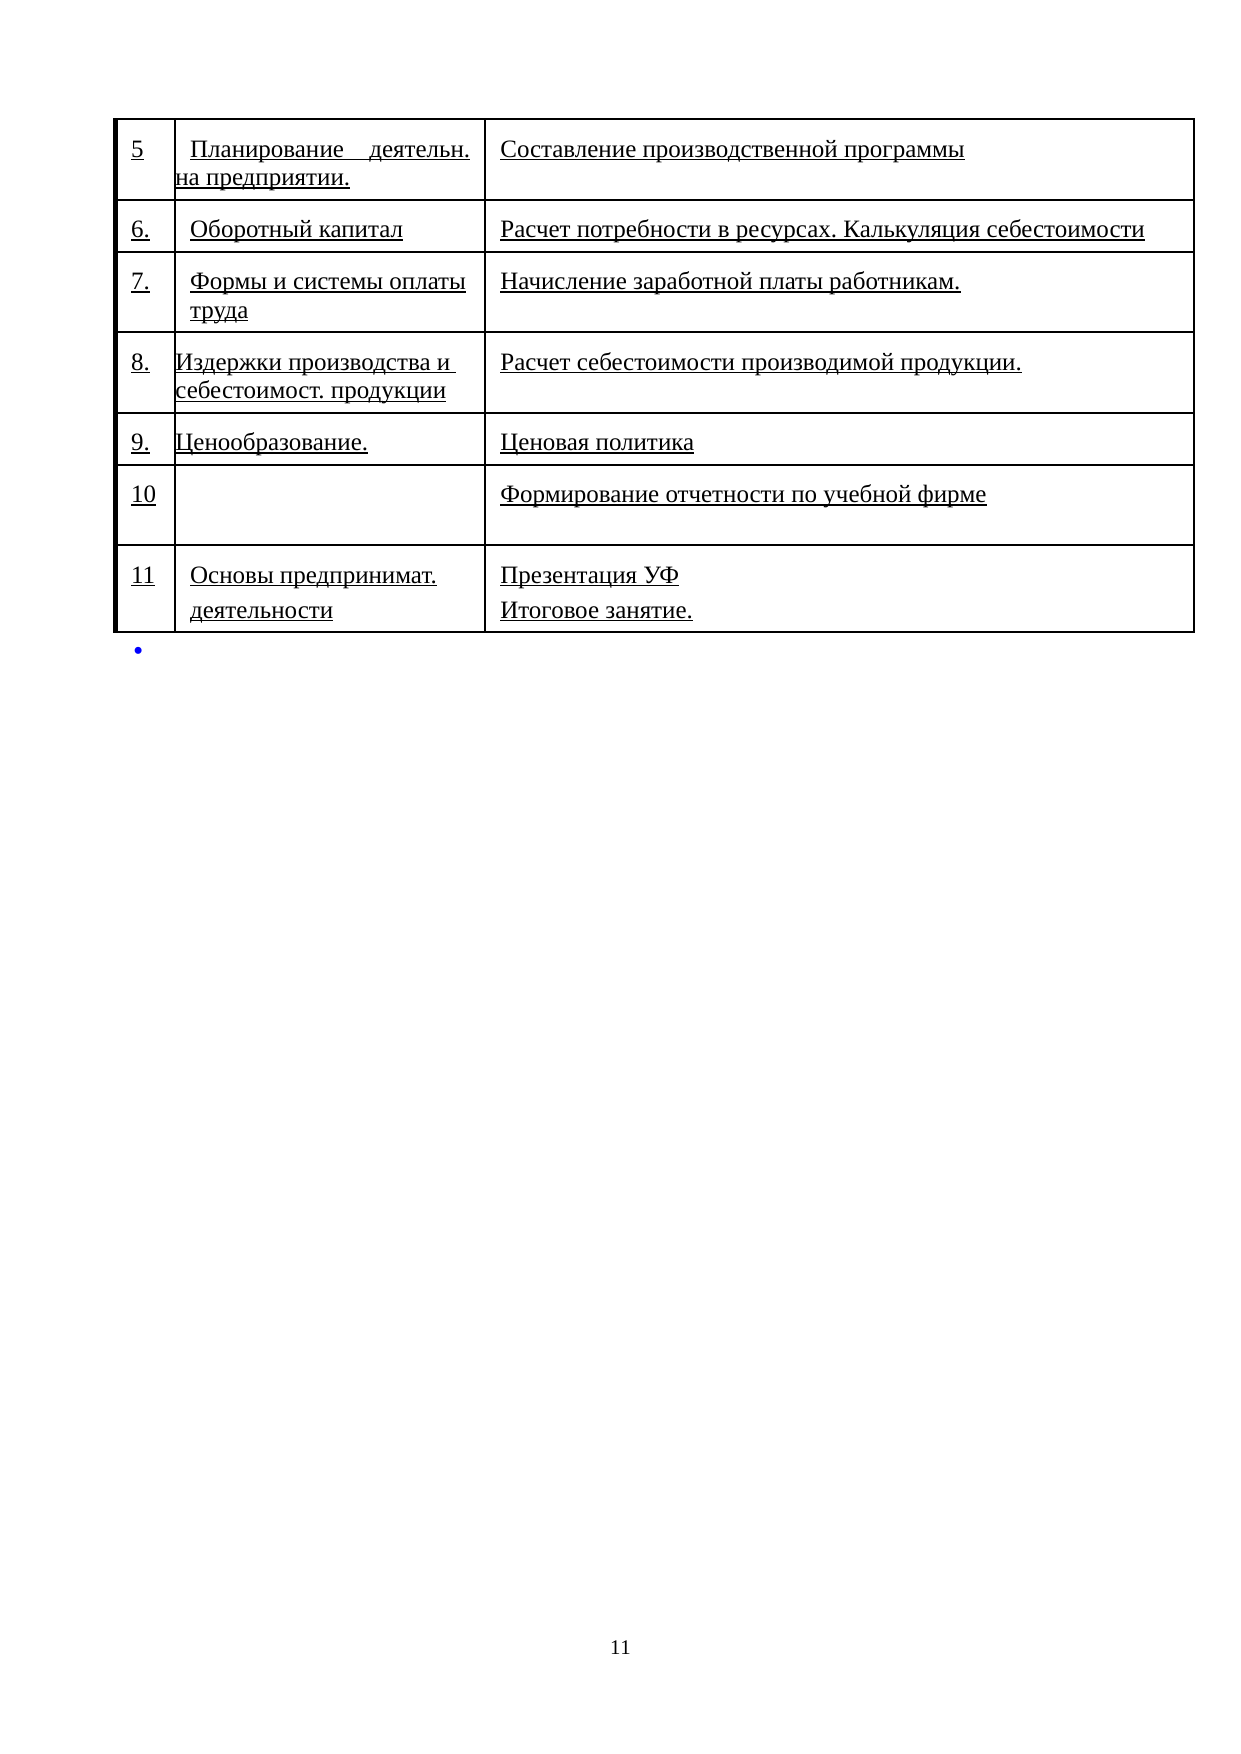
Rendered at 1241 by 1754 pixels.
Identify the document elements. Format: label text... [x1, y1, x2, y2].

table_cell 8. [118, 333, 174, 412]
table_cell Издержки производства и себестоимост. продукции [176, 333, 484, 412]
table_cell Расчет потребности в ресурсах. Калькуляция себестоимости [486, 201, 1193, 251]
table_cell Расчет себестоимости производимой продукции. [486, 333, 1193, 412]
table_cell Ценообразование. [176, 414, 484, 464]
table_cell 10. [118, 466, 174, 544]
table_cell Формы и системы оплаты труда [176, 253, 484, 331]
table_cell Формирование отчетности по учебной фирме [486, 466, 1193, 544]
table_cell [176, 466, 484, 544]
table_cell 7. [118, 253, 174, 331]
table_cell Начисление заработной платы работникам. [486, 253, 1193, 331]
table_cell 11. [118, 546, 174, 631]
table_cell Планирование деятельн. на предприятии. [176, 120, 484, 199]
table_cell 6. [118, 201, 174, 251]
table_cell Основы предпринимат. деятельности [176, 546, 484, 631]
table_cell 5 [118, 120, 174, 199]
table_cell Оборотный капитал [176, 201, 484, 251]
table_cell Ценовая политика [486, 414, 1193, 464]
table_cell Презентация УФ Итоговое занятие. [486, 546, 1193, 631]
table_cell 9. [118, 414, 174, 464]
table_cell Составление производственной программы [486, 120, 1193, 199]
